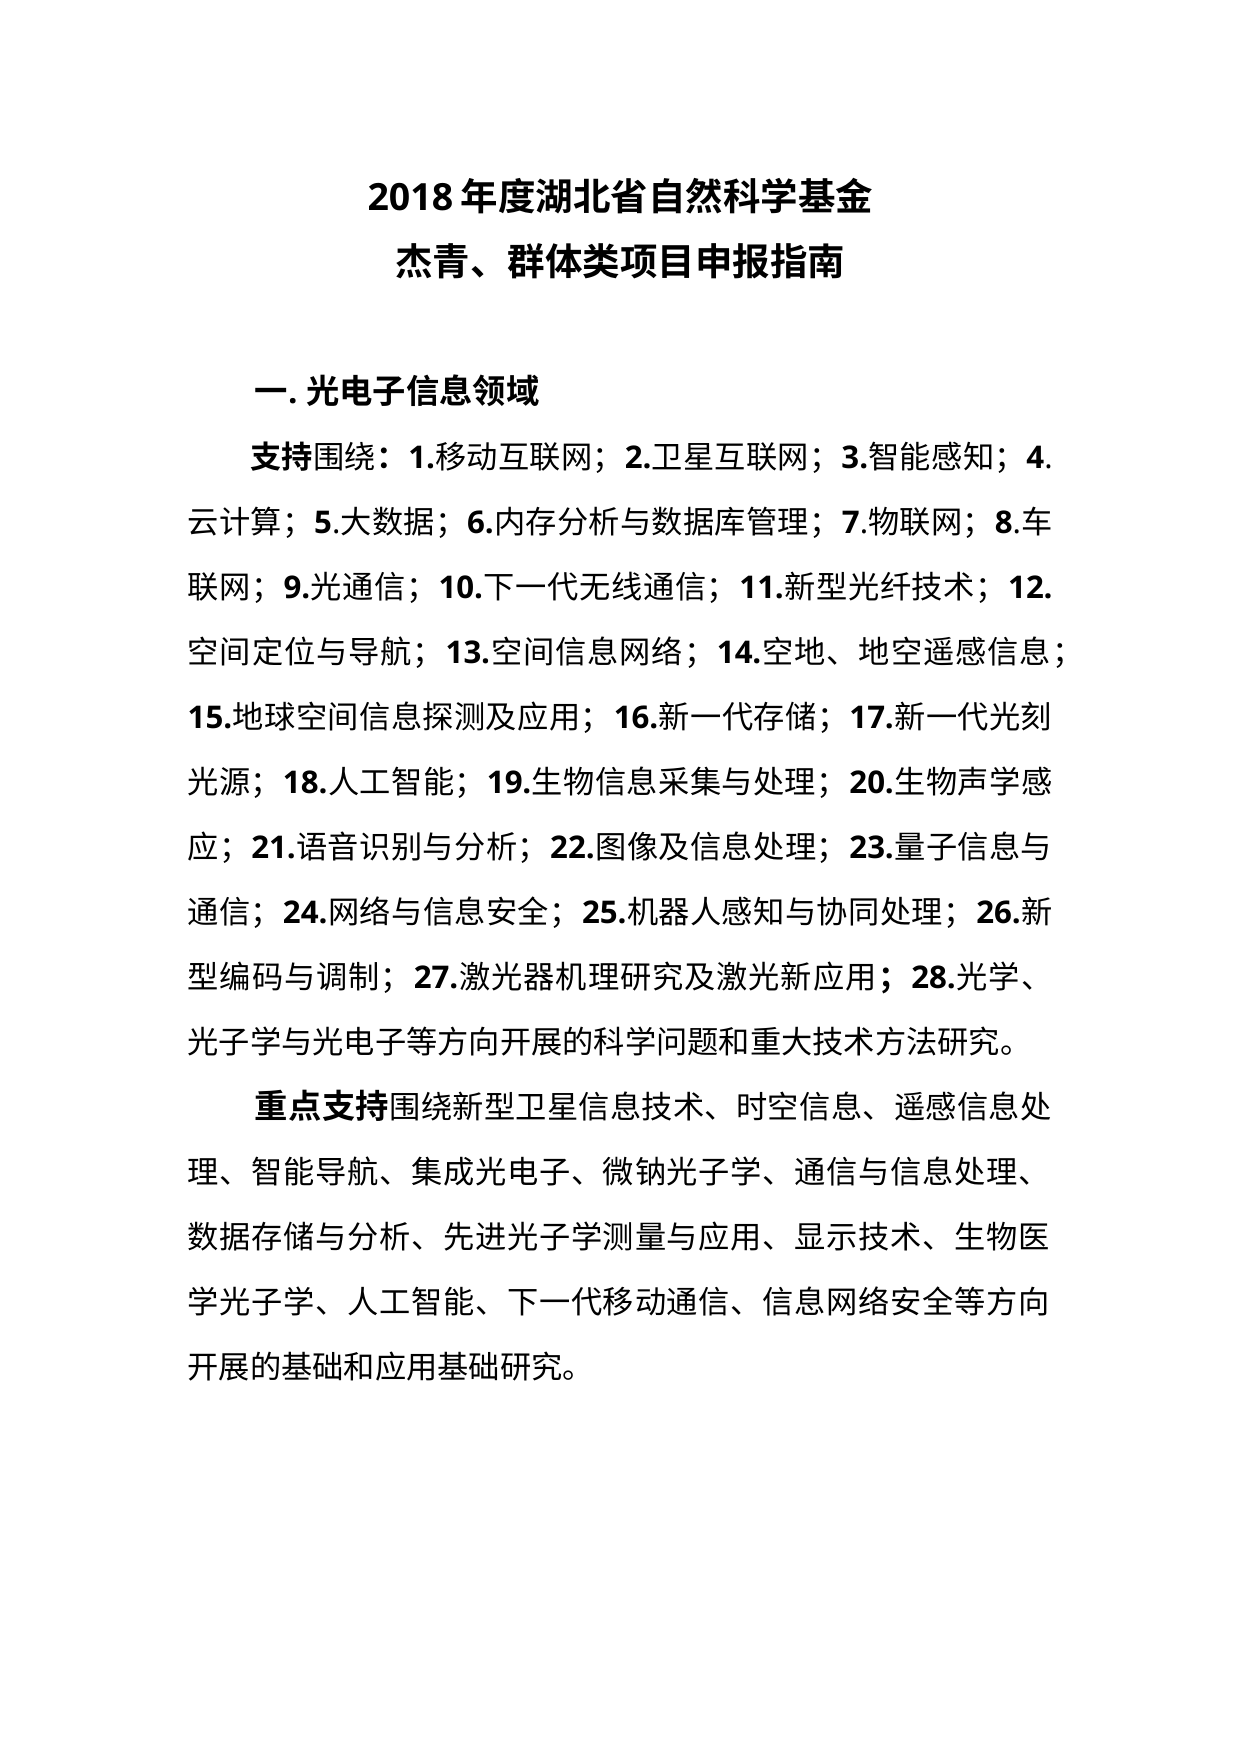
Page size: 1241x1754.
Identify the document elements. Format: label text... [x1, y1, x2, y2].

text 2018年度湖北省自然科学基金 [187, 162, 1053, 227]
text 一. 光电子信息领域 [187, 357, 1053, 422]
text 重点支持围绕新型卫星信息技术、时空信息、遥感信息处理、智能导航、集成光电子、微钠光子学、通信与信息处理、数据存储与分析、先进光子学测量与应用、显示技术、生物医学光子学、人工智能、下一代移动通信、信息网络安全等方向开展的基础和应用基础研究。 [187, 1072, 1053, 1397]
text 杰青、群体类项目申报指南 [187, 227, 1053, 292]
text 支持围绕：1.移动互联网；2.卫星互联网；3.智能感知；4.云计算；5.大数据；6.内存分析与数据库管理；7.物联网；8.车联网；9.光通信；10.下一代无线通信；11.新型光纤技术；12.空间定位与导航；13.空间信息网络；14.空地、地空遥感信息；15.地球空间信息探测及应用；16.新一代存储；17.新一代光刻光源；18.人工智能；19.生物信息采集与处理；20.生物声学感应；21.语音识别与分析；22.图像及信息处理；23.量子信息与通信；24.网络与信息安全；25.机器人感知与协同处理；26.新型编码与调制；27.激光器机理研究及激光新应用；28.光学、光子学与光电子等方向开展的科学问题和重大技术方法研究。 [187, 422, 1053, 1072]
